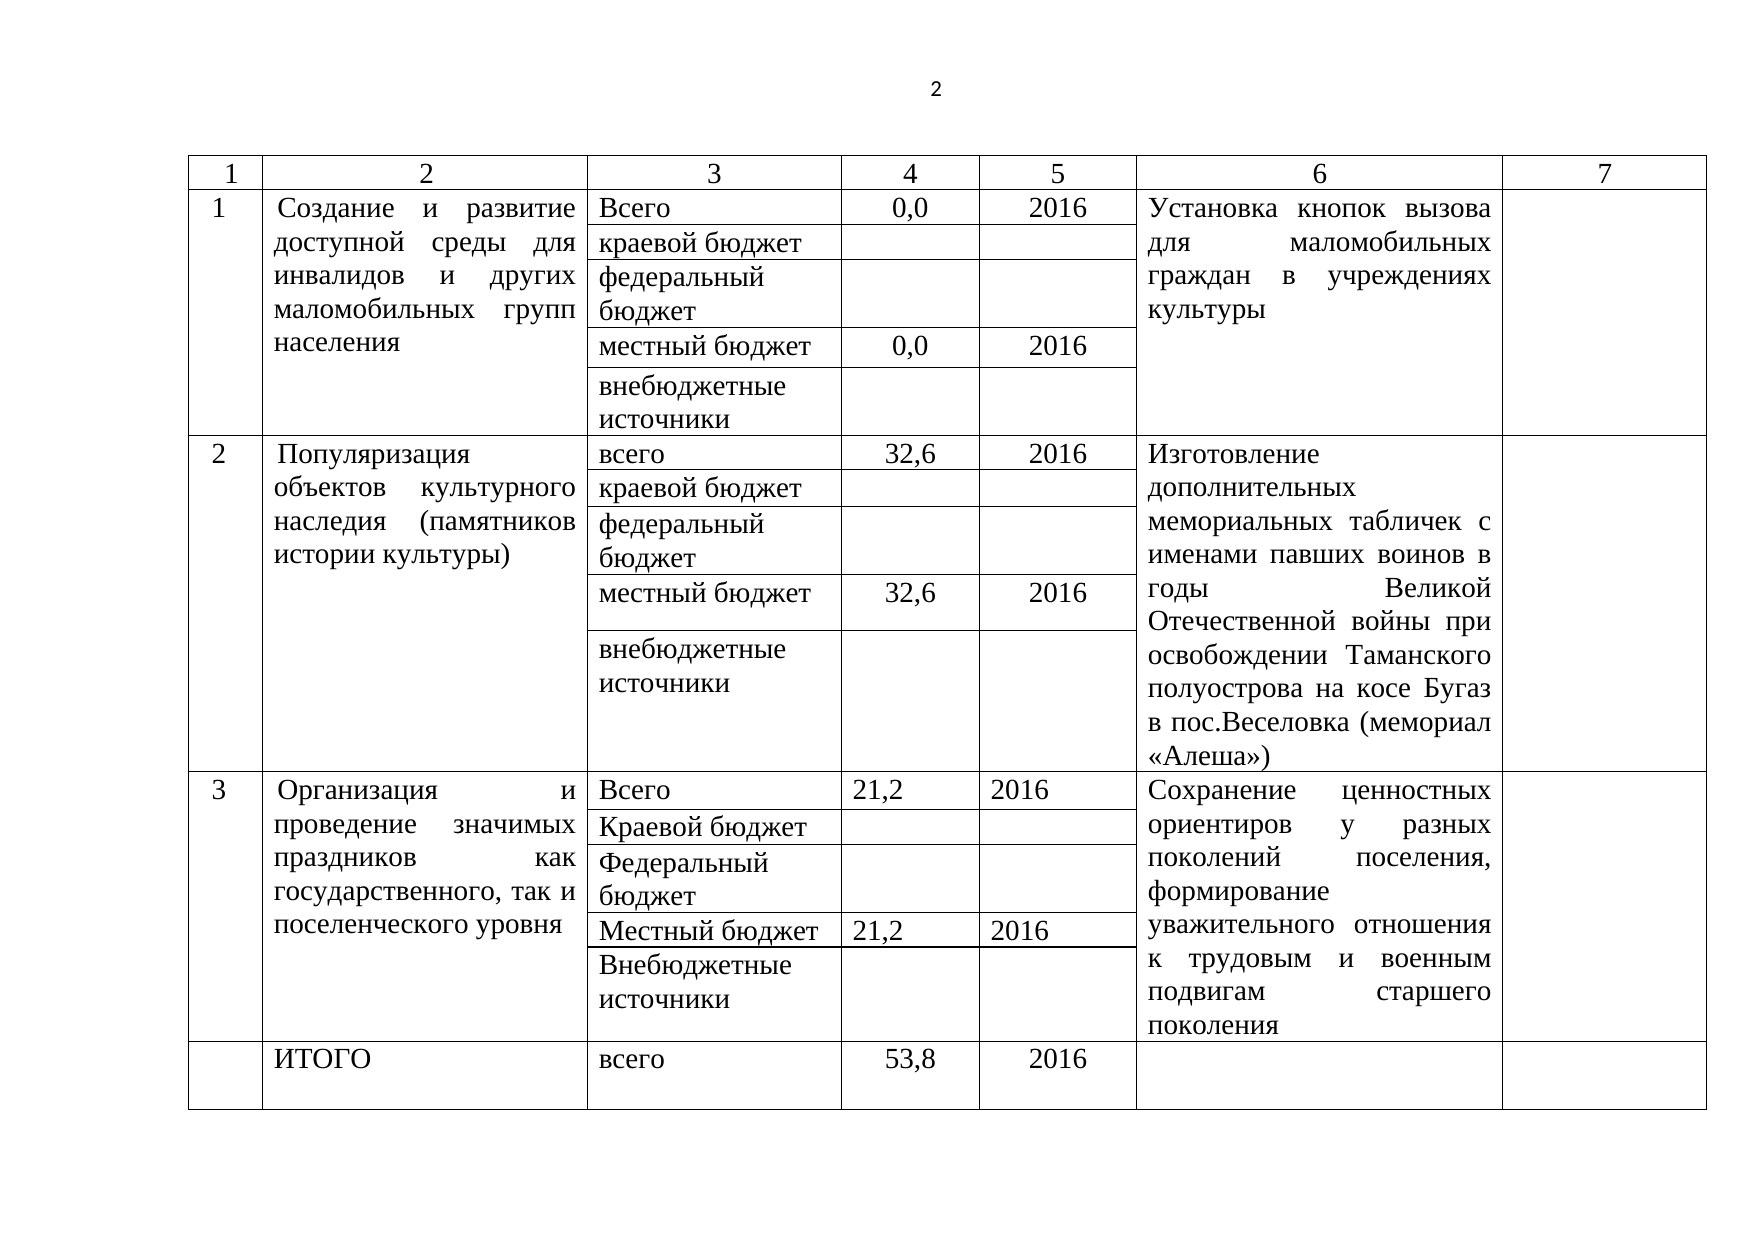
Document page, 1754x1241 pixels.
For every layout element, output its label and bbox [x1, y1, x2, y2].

table_header [177, 102, 1754, 1110]
